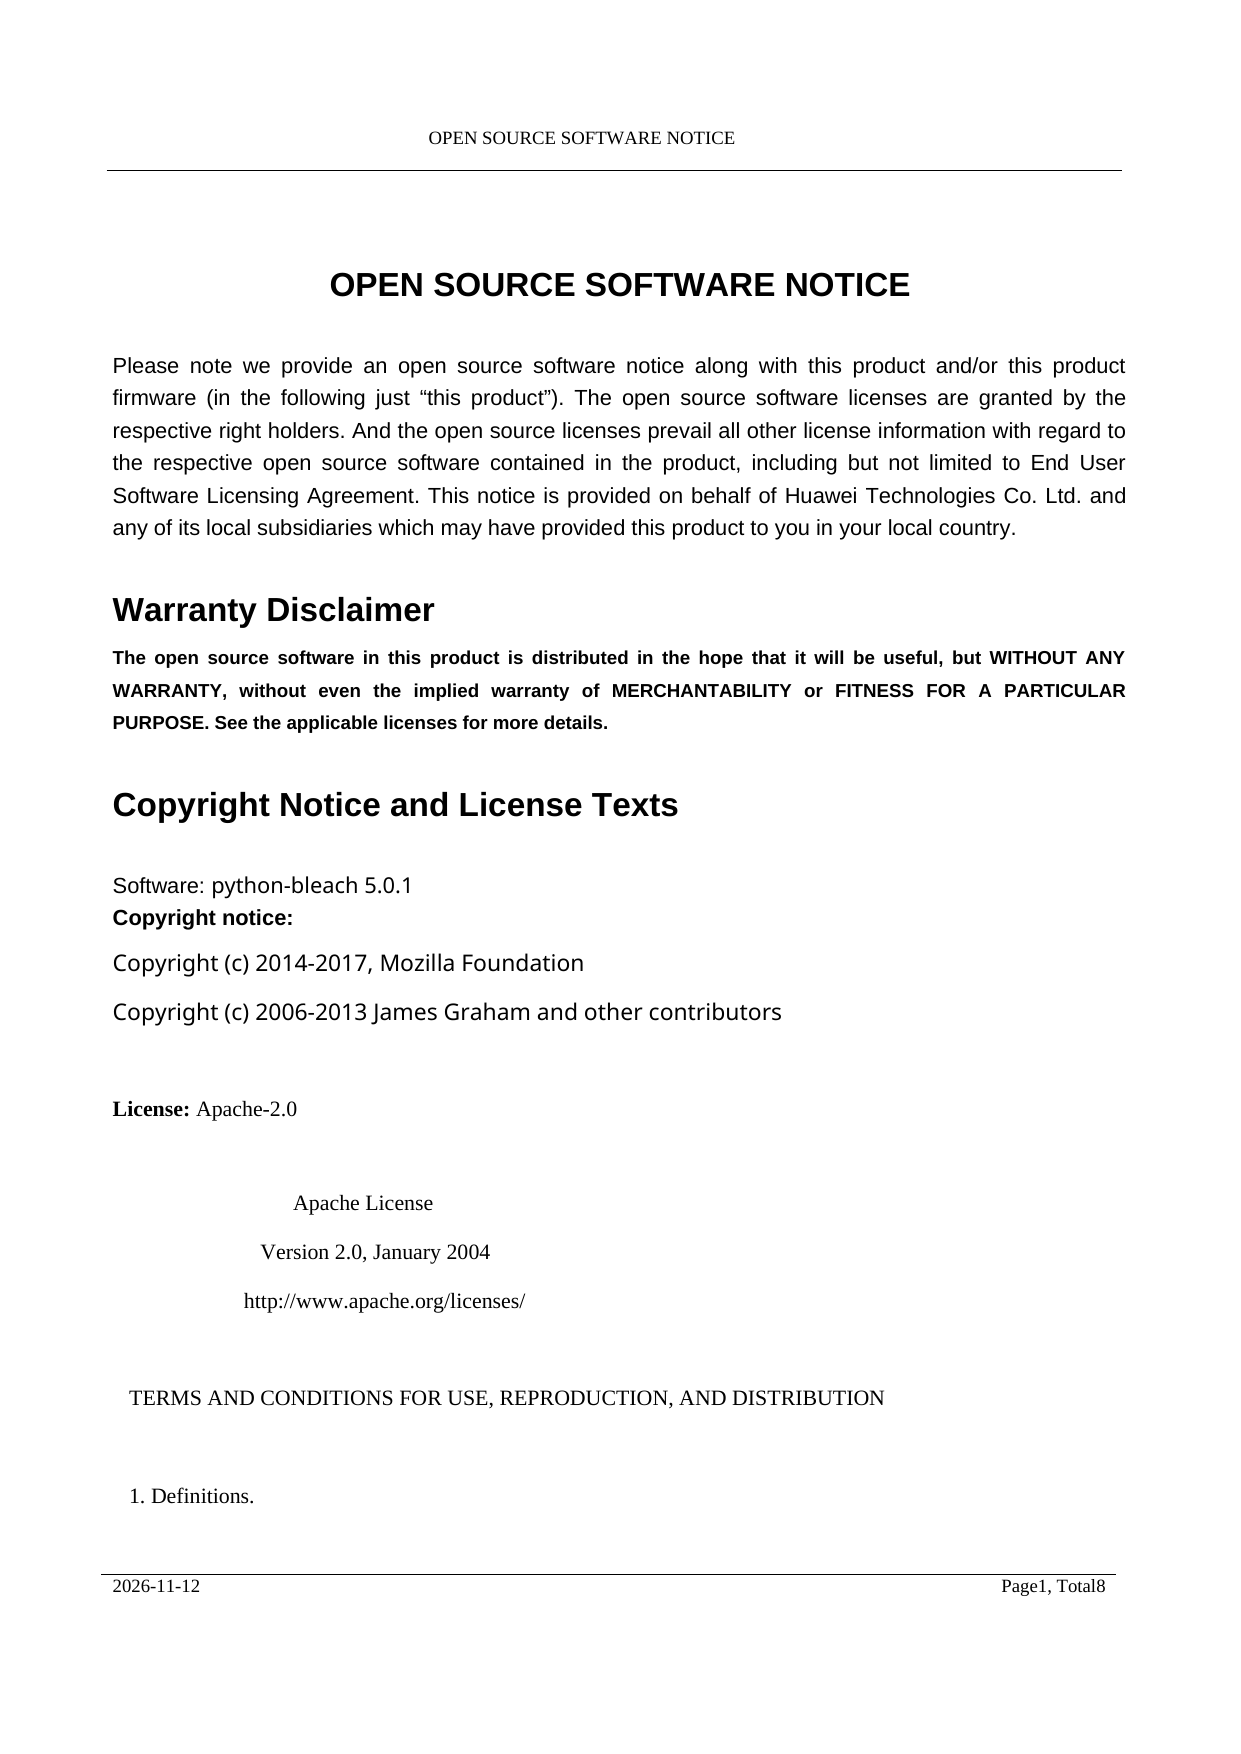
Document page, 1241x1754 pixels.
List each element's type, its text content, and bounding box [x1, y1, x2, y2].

text Copyright (c) 2014-2017, Mozilla Foundation Copyright (c) 2006-2013 James Graham and other contributors [112, 947, 1128, 1077]
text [112, 1138, 1128, 1512]
text Copyright notice: [112, 901, 1128, 934]
text Please note we provide an open source software notice along with this product and/or this product firmware (in the following just “this product”). The open source software licenses are granted by the respective right holders. And the open source licenses prevail all other license information with regard to the respective open source software contained in the product, including but not limited to End User Software Licensing Agreement. This notice is provided on behalf of Huawei Technologies Co. Ltd. and any of its local subsidiaries which may have provided this product to you in your local country. [112, 349, 1128, 544]
text OPEN SOURCE SOFTWARE NOTICE [112, 251, 1128, 316]
text License: Apache-2.0 [112, 1093, 1128, 1125]
text Copyright Notice and License Texts [112, 771, 1128, 836]
text Warranty Disclaimer [112, 576, 1128, 641]
text The open source software in this product is distributed in the hope that it will be useful, but WITHOUT ANY WARRANTY, without even the implied warranty of MERCHANTABILITY or FITNESS FOR A PARTICULAR PURPOSE. See the applicable licenses for more details. [112, 641, 1128, 739]
text Software: python-bleach 5.0.1 [112, 869, 1128, 901]
